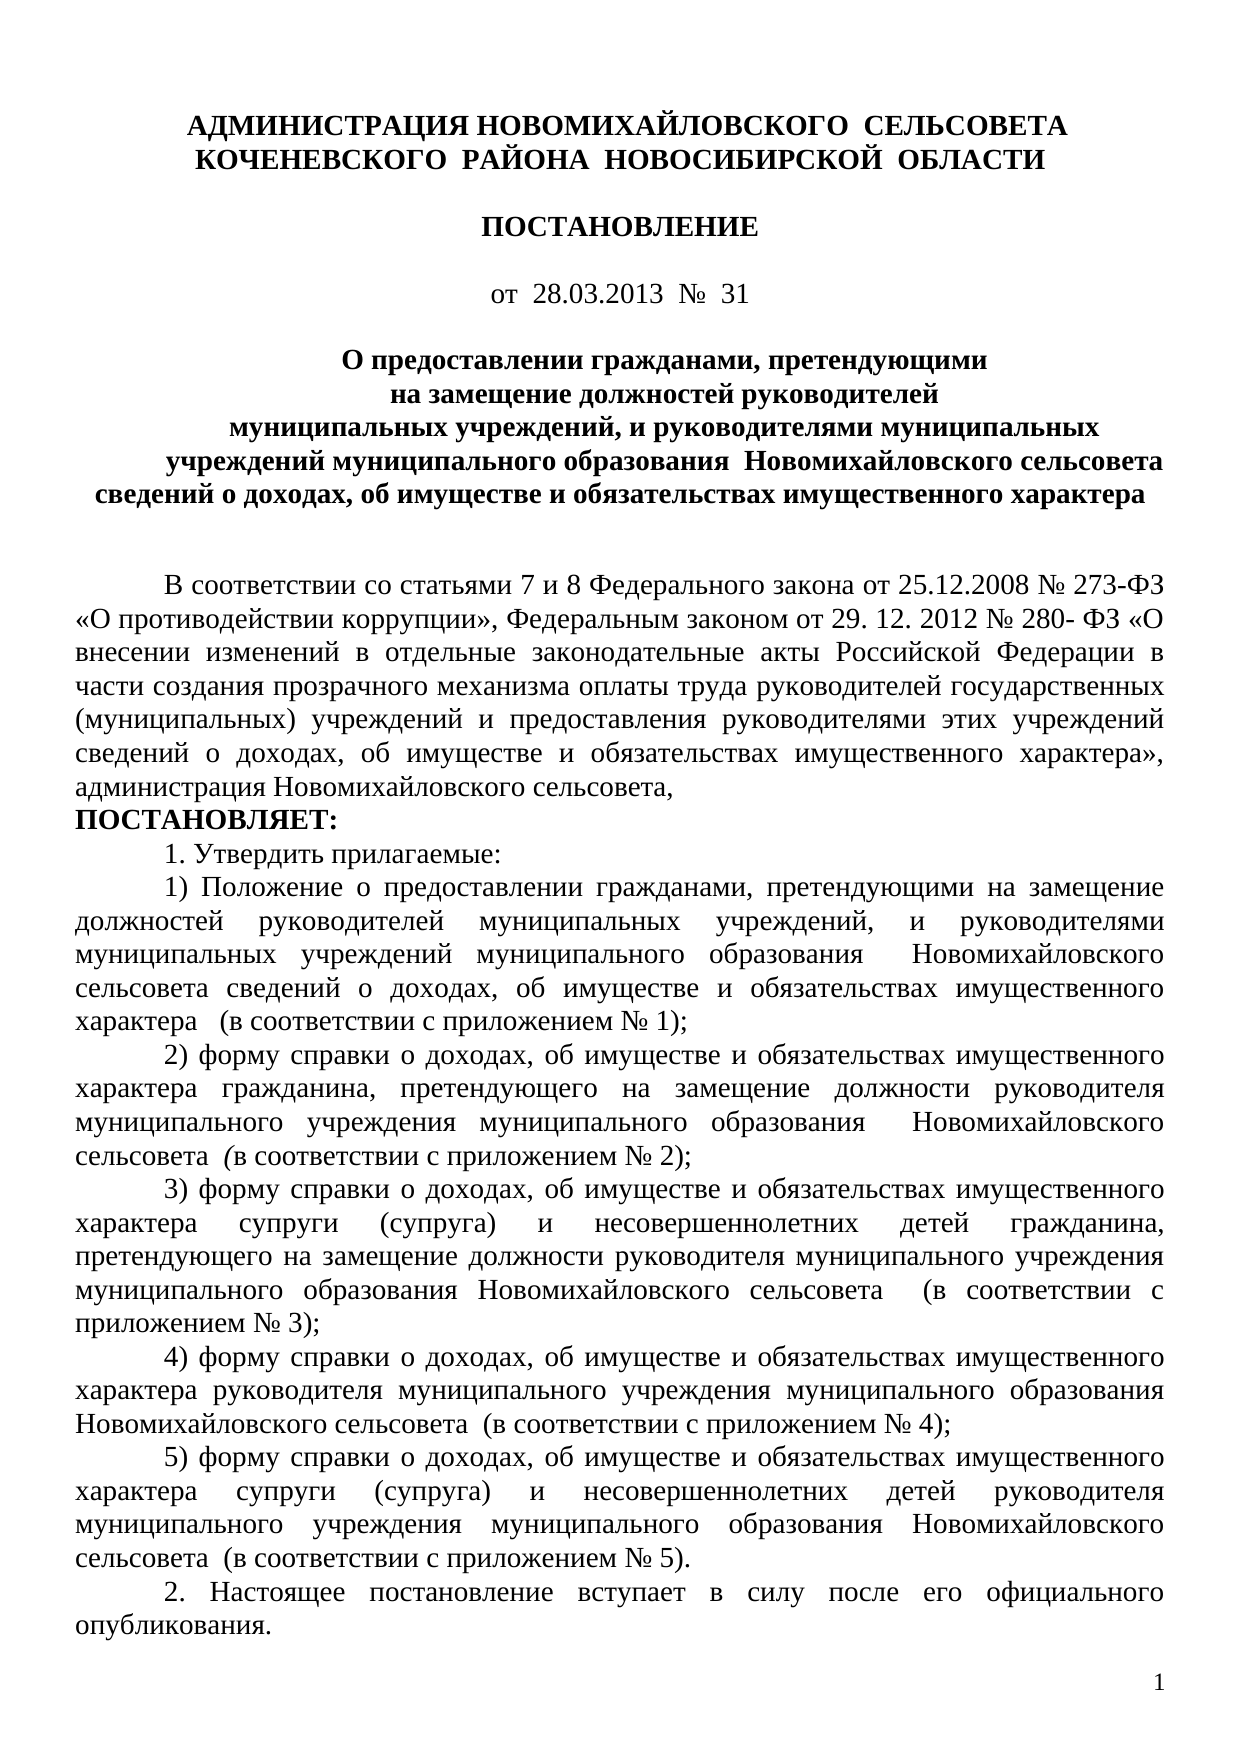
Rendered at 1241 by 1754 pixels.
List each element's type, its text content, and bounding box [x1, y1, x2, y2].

text от 28.03.2013 № 31 [75, 276, 1165, 310]
title О предоставлении гражданами, претендующими [75, 342, 1165, 376]
text 1. Утвердить прилагаемые: [75, 836, 1165, 869]
text ПОСТАНОВЛЕНИЕ [75, 209, 1165, 243]
text 5) форму справки о доходах, об имуществе и обязательствах имущественного характера супруги (супруга) и несовершеннолетних детей руководителя муниципального учреждения муниципального образования Новомихайловского сельсовета (в соответствии с приложением № 5). [75, 1439, 1165, 1574]
text 3) форму справки о доходах, об имуществе и обязательствах имущественного характера супруги (супруга) и несовершеннолетних детей гражданина, претендующего на замещение должности руководителя муниципального учреждения муниципального образования Новомихайловского сельсовета (в соответствии с приложением № 3); [75, 1171, 1165, 1339]
text В соответствии со статьями 7 и 8 Федерального закона от 25.12.2008 № 273-ФЗ «О противодействии коррупции», Федеральным законом от 29. 12. 2012 № 280- ФЗ «О внесении изменений в отдельные законодательные акты Российской Федерации в части создания прозрачного механизма оплаты труда руководителей государственных (муниципальных) учреждений и предоставления руководителями этих учреждений сведений о доходах, об имуществе и обязательствах имущественного характера», администрация Новомихайловского сельсовета, [75, 567, 1165, 802]
text 2) форму справки о доходах, об имуществе и обязательствах имущественного характера гражданина, претендующего на замещение должности руководителя муниципального учреждения муниципального образования Новомихайловского сельсовета (в соответствии с приложением № 2); [75, 1037, 1165, 1171]
text 2. Настоящее постановление вступает в силу после его официального опубликования. [75, 1574, 1165, 1641]
text 1) Положение о предоставлении гражданами, претендующими на замещение должностей руководителей муниципальных учреждений, и руководителями муниципальных учреждений муниципального образования Новомихайловского сельсовета сведений о доходах, об имуществе и обязательствах имущественного характера (в соответствии с приложением № 1); [75, 869, 1165, 1037]
title муниципальных учреждений, и руководителями муниципальных [75, 409, 1165, 443]
title АДМИНИСТРАЦИЯ НОВОМИХАЙЛОВСКОГО СЕЛЬСОВЕТА КОЧЕНЕВСКОГО РАЙОНА НОВОСИБИРСКОЙ ОБЛАСТИ [75, 108, 1165, 176]
text ПОСТАНОВЛЯЕТ: [75, 802, 1165, 836]
title учреждений муниципального образования Новомихайловского сельсовета сведений о доходах, об имуществе и обязательствах имущественного характера [75, 443, 1165, 510]
title на замещение должностей руководителей [75, 376, 1165, 409]
text 4) форму справки о доходах, об имуществе и обязательствах имущественного характера руководителя муниципального учреждения муниципального образования Новомихайловского сельсовета (в соответствии с приложением № 4); [75, 1339, 1165, 1439]
